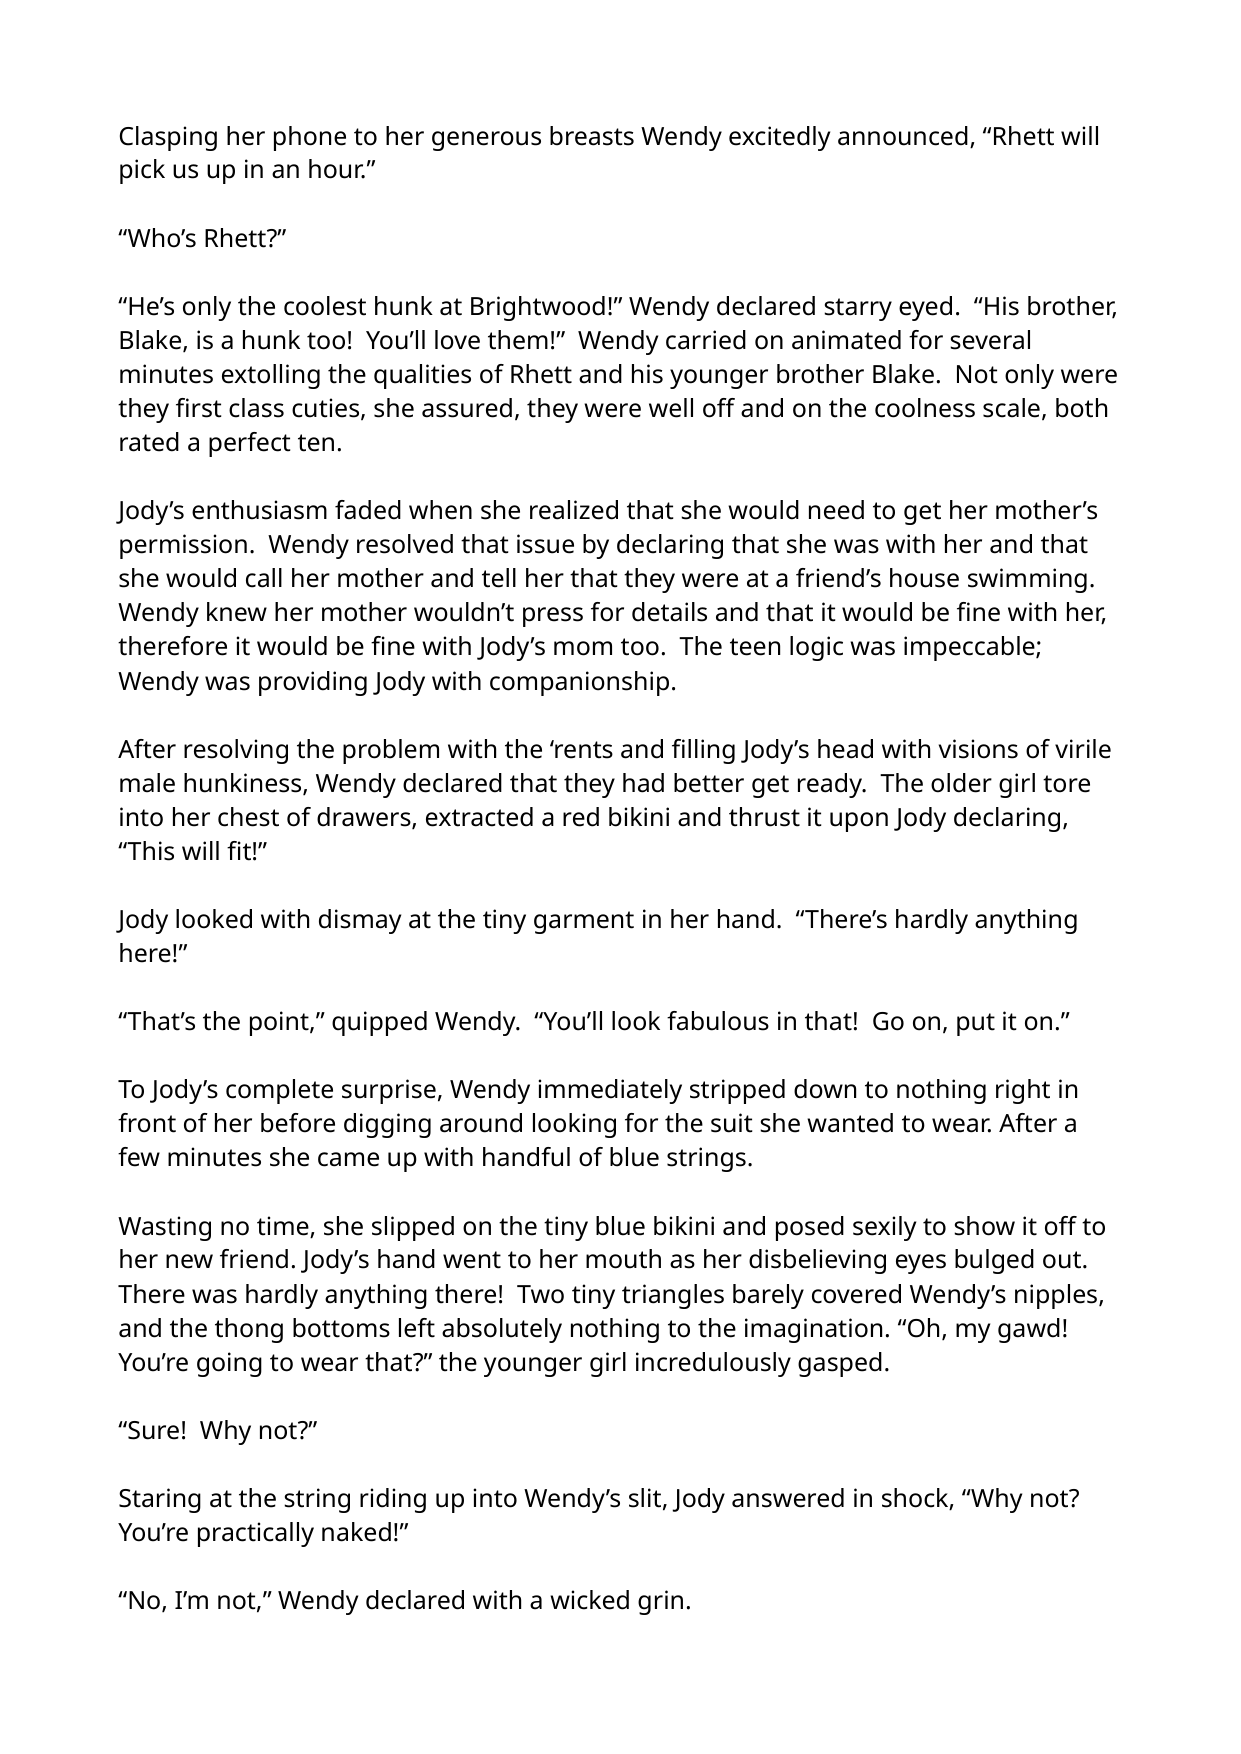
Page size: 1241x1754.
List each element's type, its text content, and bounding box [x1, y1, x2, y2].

text Staring at the string riding up into Wendy’s slit, Jody answered in shock, “Why not? You’re practically naked!” [118, 1481, 1122, 1549]
text Clasping her phone to her generous breasts Wendy excitedly announced, “Rhett will pick us up in an hour.” [118, 118, 1122, 186]
text Wasting no time, she slipped on the tiny blue bikini and posed sexily to show it off to her new friend. Jody’s hand went to her mouth as her disbelieving eyes bulged out. There was hardly anything there! Two tiny triangles barely covered Wendy’s nipples, and the thong bottoms left absolutely nothing to the imagination. “Oh, my gawd! You’re going to wear that?” the younger girl incredulously gasped. [118, 1208, 1122, 1378]
text “He’s only the coolest hunk at Brightwood!” Wendy declared starry eyed. “His brother, Blake, is a hunk too! You’ll love them!” Wendy carried on animated for several minutes extolling the qualities of Rhett and his younger brother Blake. Not only were they first class cuties, she assured, they were well off and on the coolness scale, both rated a perfect ten. [118, 288, 1122, 459]
text Jody looked with dismay at the tiny garment in her hand. “There’s hardly anything here!” [118, 902, 1122, 970]
text “That’s the point,” quipped Wendy. “You’ll look fabulous in that! Go on, put it on.” [118, 1004, 1122, 1038]
text “No, I’m not,” Wendy declared with a wicked grin. [118, 1583, 1122, 1617]
text Jody’s enthusiasm faded when she realized that she would need to get her mother’s permission. Wendy resolved that issue by declaring that she was with her and that she would call her mother and tell her that they were at a friend’s house swimming. Wendy knew her mother wouldn’t press for details and that it would be fine with her, therefore it would be fine with Jody’s mom too. The teen logic was impeccable; Wendy was providing Jody with companionship. [118, 493, 1122, 697]
text “Who’s Rhett?” [118, 220, 1122, 254]
text To Jody’s complete surprise, Wendy immediately stripped down to nothing right in front of her before digging around looking for the suit she wanted to wear. After a few minutes she came up with handful of blue strings. [118, 1072, 1122, 1174]
text “Sure! Why not?” [118, 1412, 1122, 1447]
text After resolving the problem with the ‘rents and filling Jody’s head with visions of virile male hunkiness, Wendy declared that they had better get ready. The older girl tore into her chest of drawers, extracted a red bikini and thrust it upon Jody declaring, “This will fit!” [118, 731, 1122, 867]
